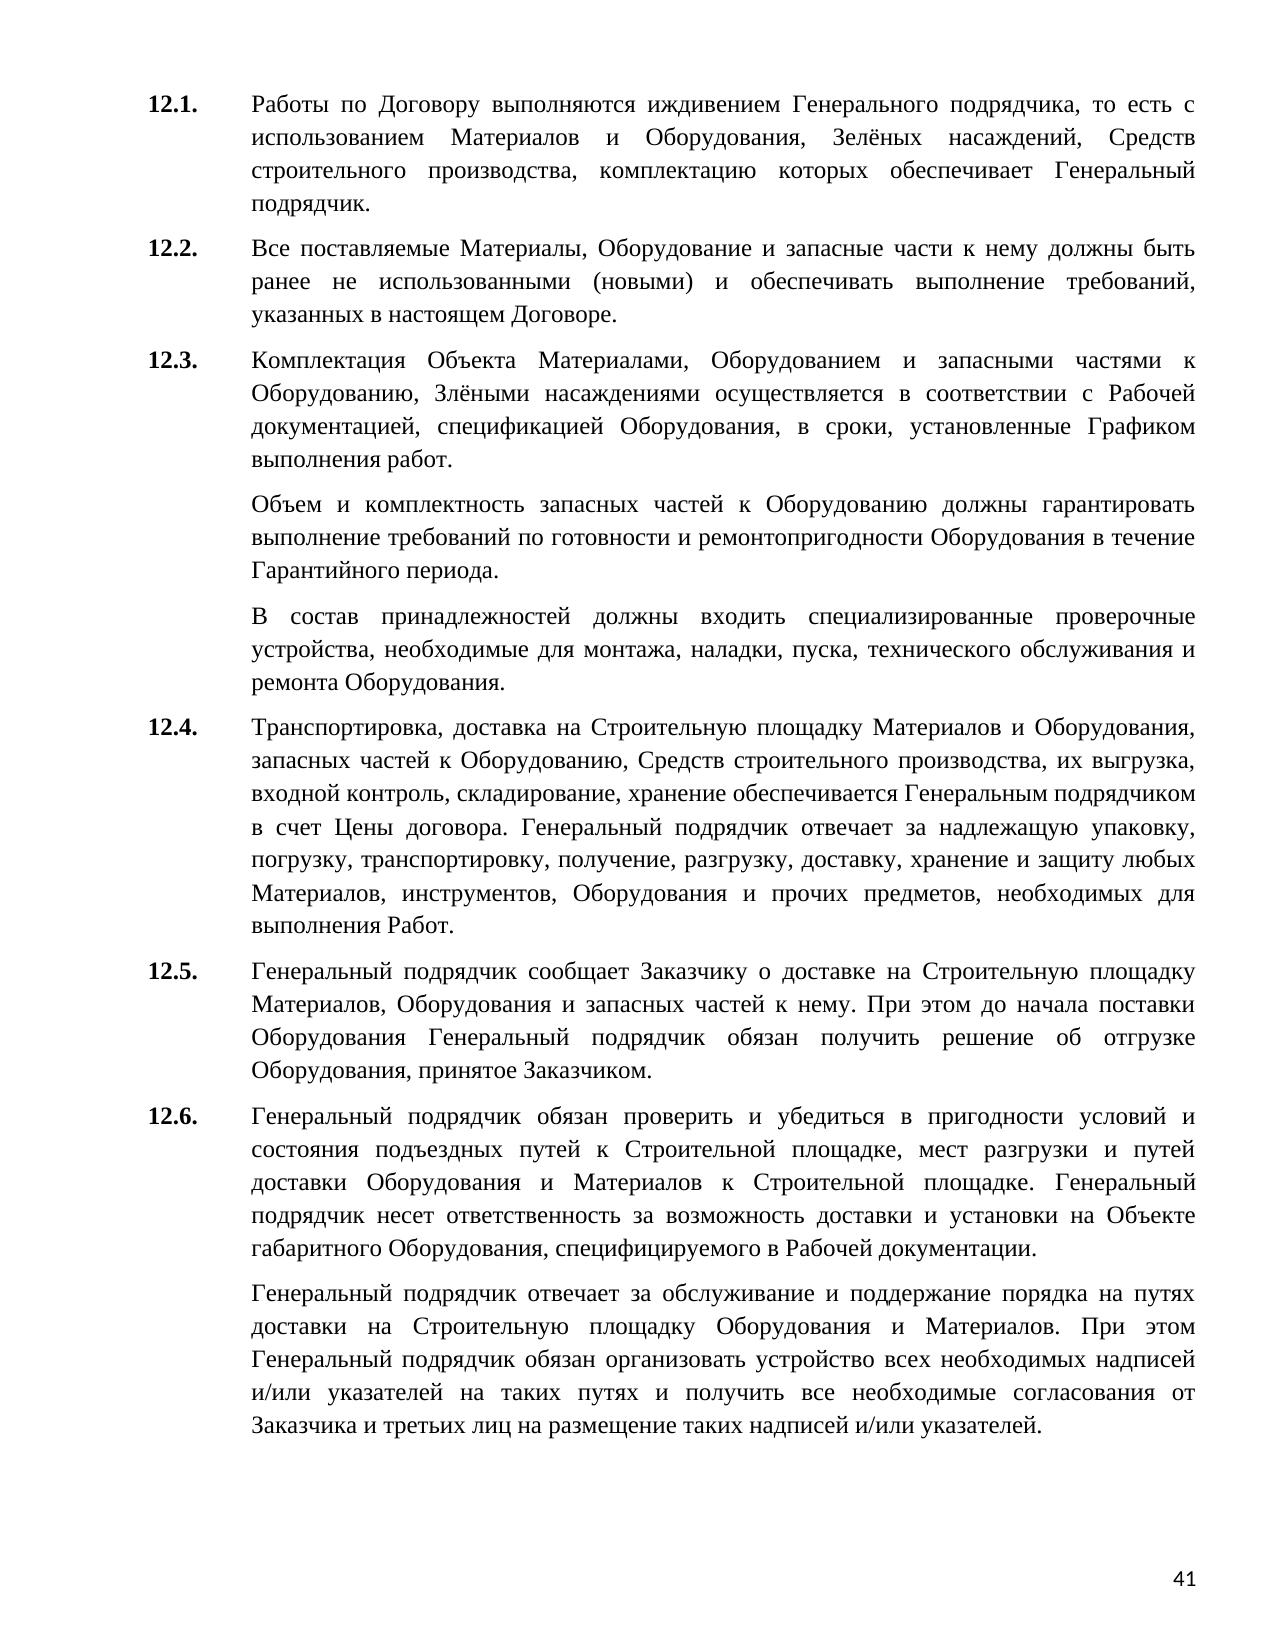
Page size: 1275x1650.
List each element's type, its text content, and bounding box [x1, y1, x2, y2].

list Объем и комплектность запасных частей к Оборудованию должны гарантировать выполнение требований по готовности и ремонтопригодности Оборудования в течение Гарантийного периода. [251, 489, 1196, 584]
list Работы по Договору выполняются иждивением Генерального подрядчика, то есть с использованием Материалов и Оборудования, Зелёных насаждений, Средств строительного производства, комплектацию которых обеспечивает Генеральный подрядчик. [148, 89, 1196, 216]
list Генеральный подрядчик отвечает за обслуживание и поддержание порядка на путях доставки на Строительную площадку Оборудования и Материалов. При этом Генеральный подрядчик обязан организовать устройство всех необходимых надписей и/или указателей на таких путях и получить все необходимые согласования от Заказчика и третьих лиц на размещение таких надписей и/или указателей. [251, 1278, 1196, 1439]
list Все поставляемые Материалы, Оборудование и запасные части к нему должны быть ранее не использованными (новыми) и обеспечивать выполнение требований, указанных в настоящем Договоре. [148, 233, 1196, 328]
list Транспортировка, доставка на Строительную площадку Материалов и Оборудования, запасных частей к Оборудованию, Средств строительного производства, их выгрузка, входной контроль, складирование, хранение обеспечивается Генеральным подрядчиком в счет Цены договора. Генеральный подрядчик отвечает за надлежащую упаковку, погрузку, транспортировку, получение, разгрузку, доставку, хранение и защиту любых Материалов, инструментов, Оборудования и прочих предметов, необходимых для выполнения Работ. [148, 712, 1196, 939]
list Генеральный подрядчик обязан проверить и убедиться в пригодности условий и состояния подъездных путей к Строительной площадке, мест разгрузки и путей доставки Оборудования и Материалов к Строительной площадке. Генеральный подрядчик несет ответственность за возможность доставки и установки на Объекте габаритного Оборудования, специфицируемого в Рабочей документации. [148, 1101, 1196, 1262]
list В состав принадлежностей должны входить специализированные проверочные устройства, необходимые для монтажа, наладки, пуска, технического обслуживания и ремонта Оборудования. [251, 601, 1196, 696]
list Комплектация Объекта Материалами, Оборудованием и запасными частями к Оборудованию, Злёными насаждениями осуществляется в соответствии с Рабочей документацией, спецификацией Оборудования, в сроки, установленные Графиком выполнения работ. [148, 345, 1196, 473]
list Генеральный подрядчик сообщает Заказчику о доставке на Строительную площадку Материалов, Оборудования и запасных частей к нему. При этом до начала поставки Оборудования Генеральный подрядчик обязан получить решение об отгрузке Оборудования, принятое Заказчиком. [148, 956, 1196, 1084]
